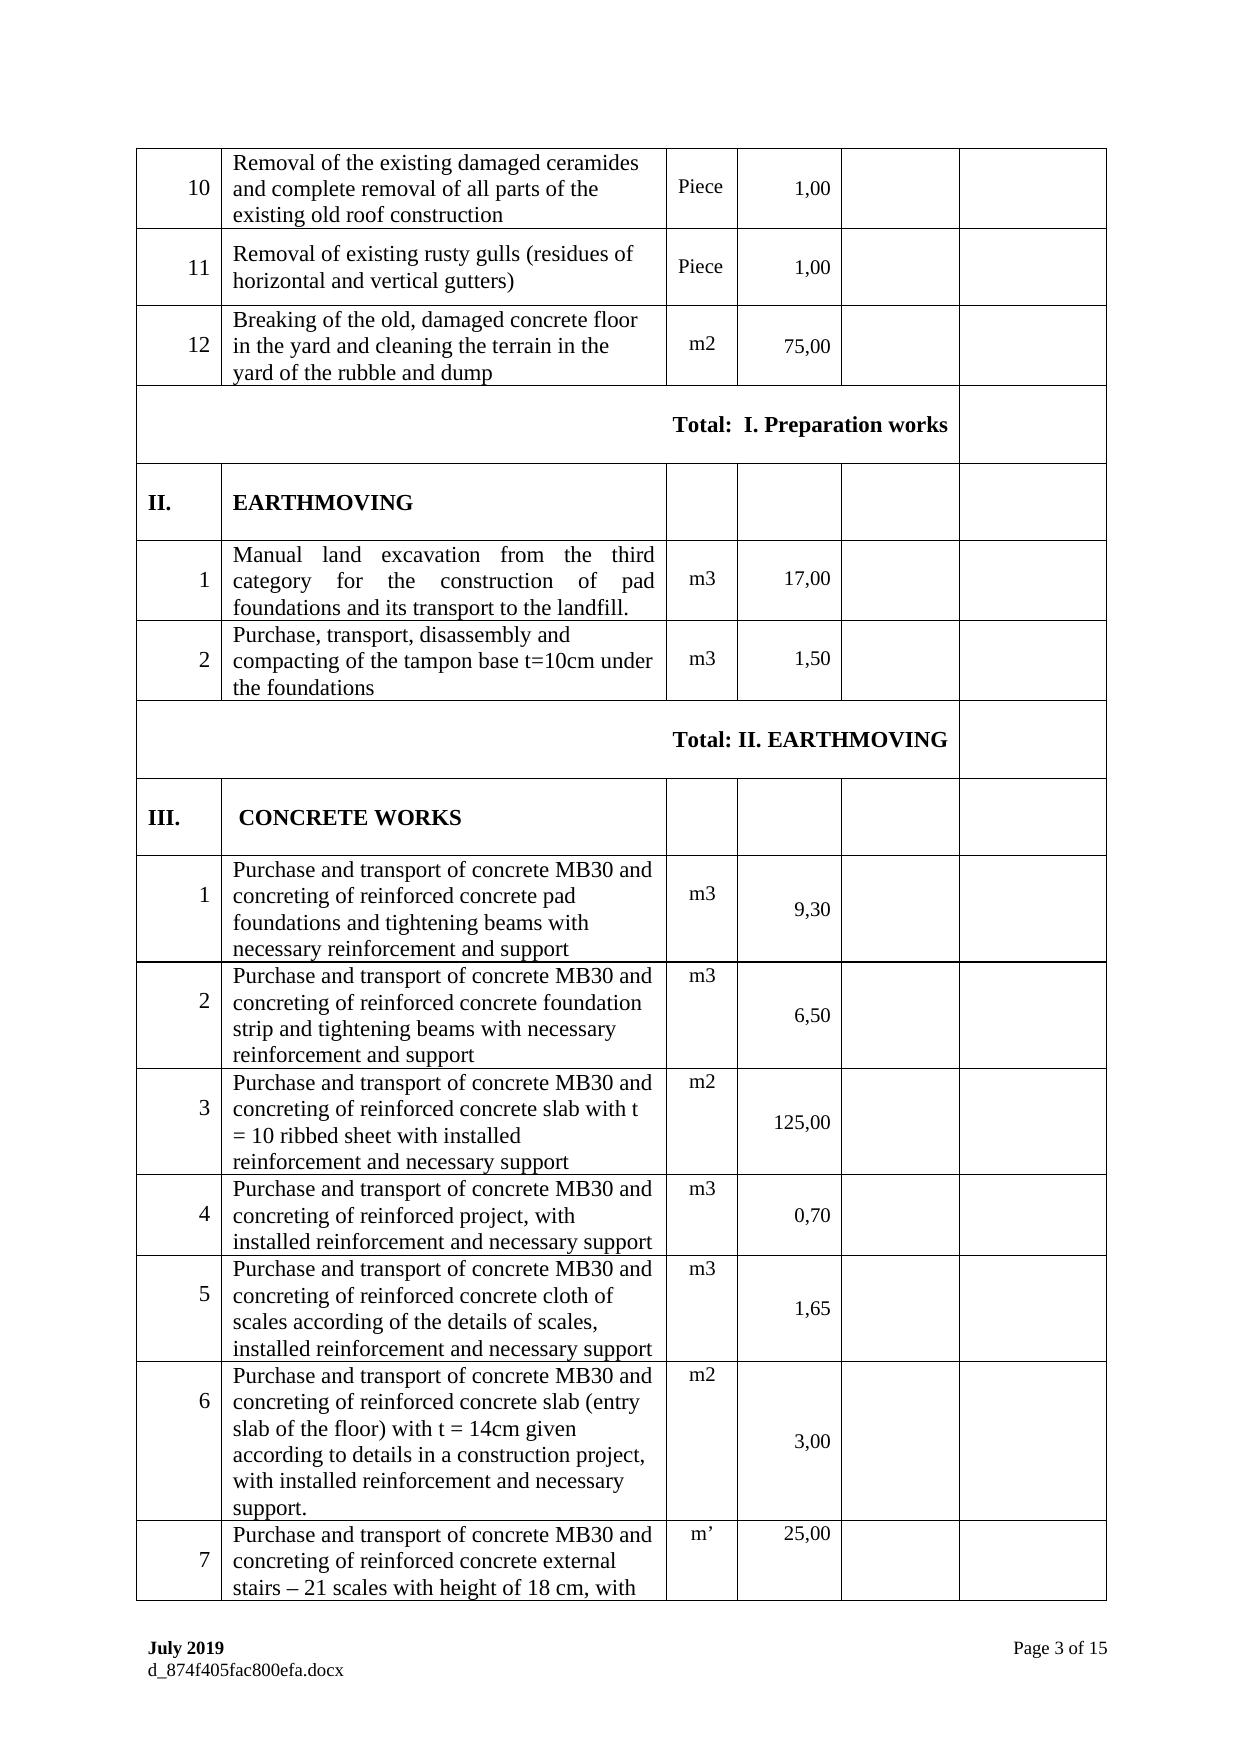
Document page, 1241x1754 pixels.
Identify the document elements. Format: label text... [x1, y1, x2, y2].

table_cell Purchase and transport of concrete MB30 and concreting of reinforced concrete pad foundations and tightening beams with necessary reinforcement and support [222, 856, 666, 961]
table_cell Piece [667, 149, 737, 228]
table_cell [960, 306, 1106, 385]
table_cell 6 [137, 1362, 221, 1520]
table_cell m2 [667, 1069, 737, 1174]
table_cell Purchase and transport of concrete MB30 and concreting of reinforced concrete slab with t = 10 ribbed sheet with installed reinforcement and necessary support [222, 1069, 666, 1174]
table_cell [960, 464, 1106, 540]
table_cell [842, 963, 959, 1068]
table_cell [960, 963, 1106, 1068]
table_cell [960, 541, 1106, 620]
table_cell m3 [667, 621, 737, 700]
table_cell [842, 1362, 959, 1520]
table_cell 25,00 [738, 1521, 841, 1600]
table_cell Total: I. Preparation works [137, 386, 959, 463]
table_cell [667, 779, 737, 855]
table_cell [842, 1256, 959, 1361]
table_cell 1,00 [738, 229, 841, 305]
table_cell 7 [137, 1521, 221, 1600]
table_cell 0,70 [738, 1175, 841, 1254]
table_cell [842, 621, 959, 700]
table_cell m3 [667, 541, 737, 620]
table_cell 4 [137, 1175, 221, 1254]
table_cell 12 [137, 306, 221, 385]
table_cell [960, 621, 1106, 700]
table_cell 1,65 [738, 1256, 841, 1361]
table_cell 2 [137, 621, 221, 700]
table_cell Manual land excavation from the third category for the construction of pad foundations and its transport to the landfill. [222, 541, 666, 620]
table_cell [842, 856, 959, 961]
table_cell 10 [137, 149, 221, 228]
table_cell 9,30 [738, 856, 841, 961]
table_cell m’ [667, 1521, 737, 1600]
table_cell [960, 1069, 1106, 1174]
table_cell [960, 1362, 1106, 1520]
table_cell Purchase, transport, disassembly and compacting of the tampon base t=10cm under the foundations [222, 621, 666, 700]
table_cell [960, 1521, 1106, 1600]
table_cell [960, 856, 1106, 961]
table_cell [738, 779, 841, 855]
table_cell 6,50 [738, 963, 841, 1068]
table_cell 2 [137, 963, 221, 1068]
table_cell 5 [137, 1256, 221, 1361]
table_cell [842, 1175, 959, 1254]
table_cell [960, 1175, 1106, 1254]
table_cell 125,00 [738, 1069, 841, 1174]
table_cell 1 [137, 856, 221, 961]
table_cell 3,00 [738, 1362, 841, 1520]
table_cell [842, 229, 959, 305]
table_cell m2 [667, 1362, 737, 1520]
table_cell [842, 464, 959, 540]
table_cell [842, 1069, 959, 1174]
table_cell Purchase and transport of concrete MB30 and concreting of reinforced project, with installed reinforcement and necessary support [222, 1175, 666, 1254]
table_cell CONCRETE WORKS [222, 779, 666, 855]
table_cell m3 [667, 856, 737, 961]
table_cell Piece [667, 229, 737, 305]
table_cell 1 [137, 541, 221, 620]
table_cell [960, 701, 1106, 778]
table_cell [842, 149, 959, 228]
table_cell Purchase and transport of concrete MB30 and concreting of reinforced concrete slab (entry slab of the floor) with t = 14cm given according to details in a construction project, with installed reinforcement and necessary support. [222, 1362, 666, 1520]
table_cell EARTHMOVING [222, 464, 666, 540]
table_cell [960, 386, 1106, 463]
table_cell m3 [667, 1175, 737, 1254]
table_cell Total: II. EARTHMOVING [137, 701, 959, 778]
table_cell 17,00 [738, 541, 841, 620]
table_cell [842, 779, 959, 855]
table_cell Removal of the existing damaged ceramides and complete removal of all parts of the existing old roof construction [222, 149, 666, 228]
table_cell [960, 779, 1106, 855]
table_cell [960, 229, 1106, 305]
table_cell Removal of existing rusty gulls (residues of horizontal and vertical gutters) [222, 229, 666, 305]
table_cell 1,00 [738, 149, 841, 228]
table_cell II. [137, 464, 221, 540]
table_cell Breaking of the old, damaged concrete floor in the yard and cleaning the terrain in the yard of the rubble and dump [222, 306, 666, 385]
table_cell [842, 541, 959, 620]
table_cell 11 [137, 229, 221, 305]
table_cell [960, 1256, 1106, 1361]
table_cell Purchase and transport of concrete MB30 and concreting of reinforced concrete cloth of scales according of the details of scales, installed reinforcement and necessary support [222, 1256, 666, 1361]
table_cell [842, 1521, 959, 1600]
table_cell [667, 464, 737, 540]
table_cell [222, 1521, 666, 1600]
table_cell 3 [137, 1069, 221, 1174]
table_cell m2 [667, 306, 737, 385]
table_cell m3 [667, 963, 737, 1068]
table_cell [738, 464, 841, 540]
table_cell 1,50 [738, 621, 841, 700]
table_cell III. [137, 779, 221, 855]
table_cell [842, 306, 959, 385]
table_cell [960, 149, 1106, 228]
table_cell m3 [667, 1256, 737, 1361]
table_cell Purchase and transport of concrete MB30 and concreting of reinforced concrete foundation strip and tightening beams with necessary reinforcement and support [222, 963, 666, 1068]
table_cell 75,00 [738, 306, 841, 385]
